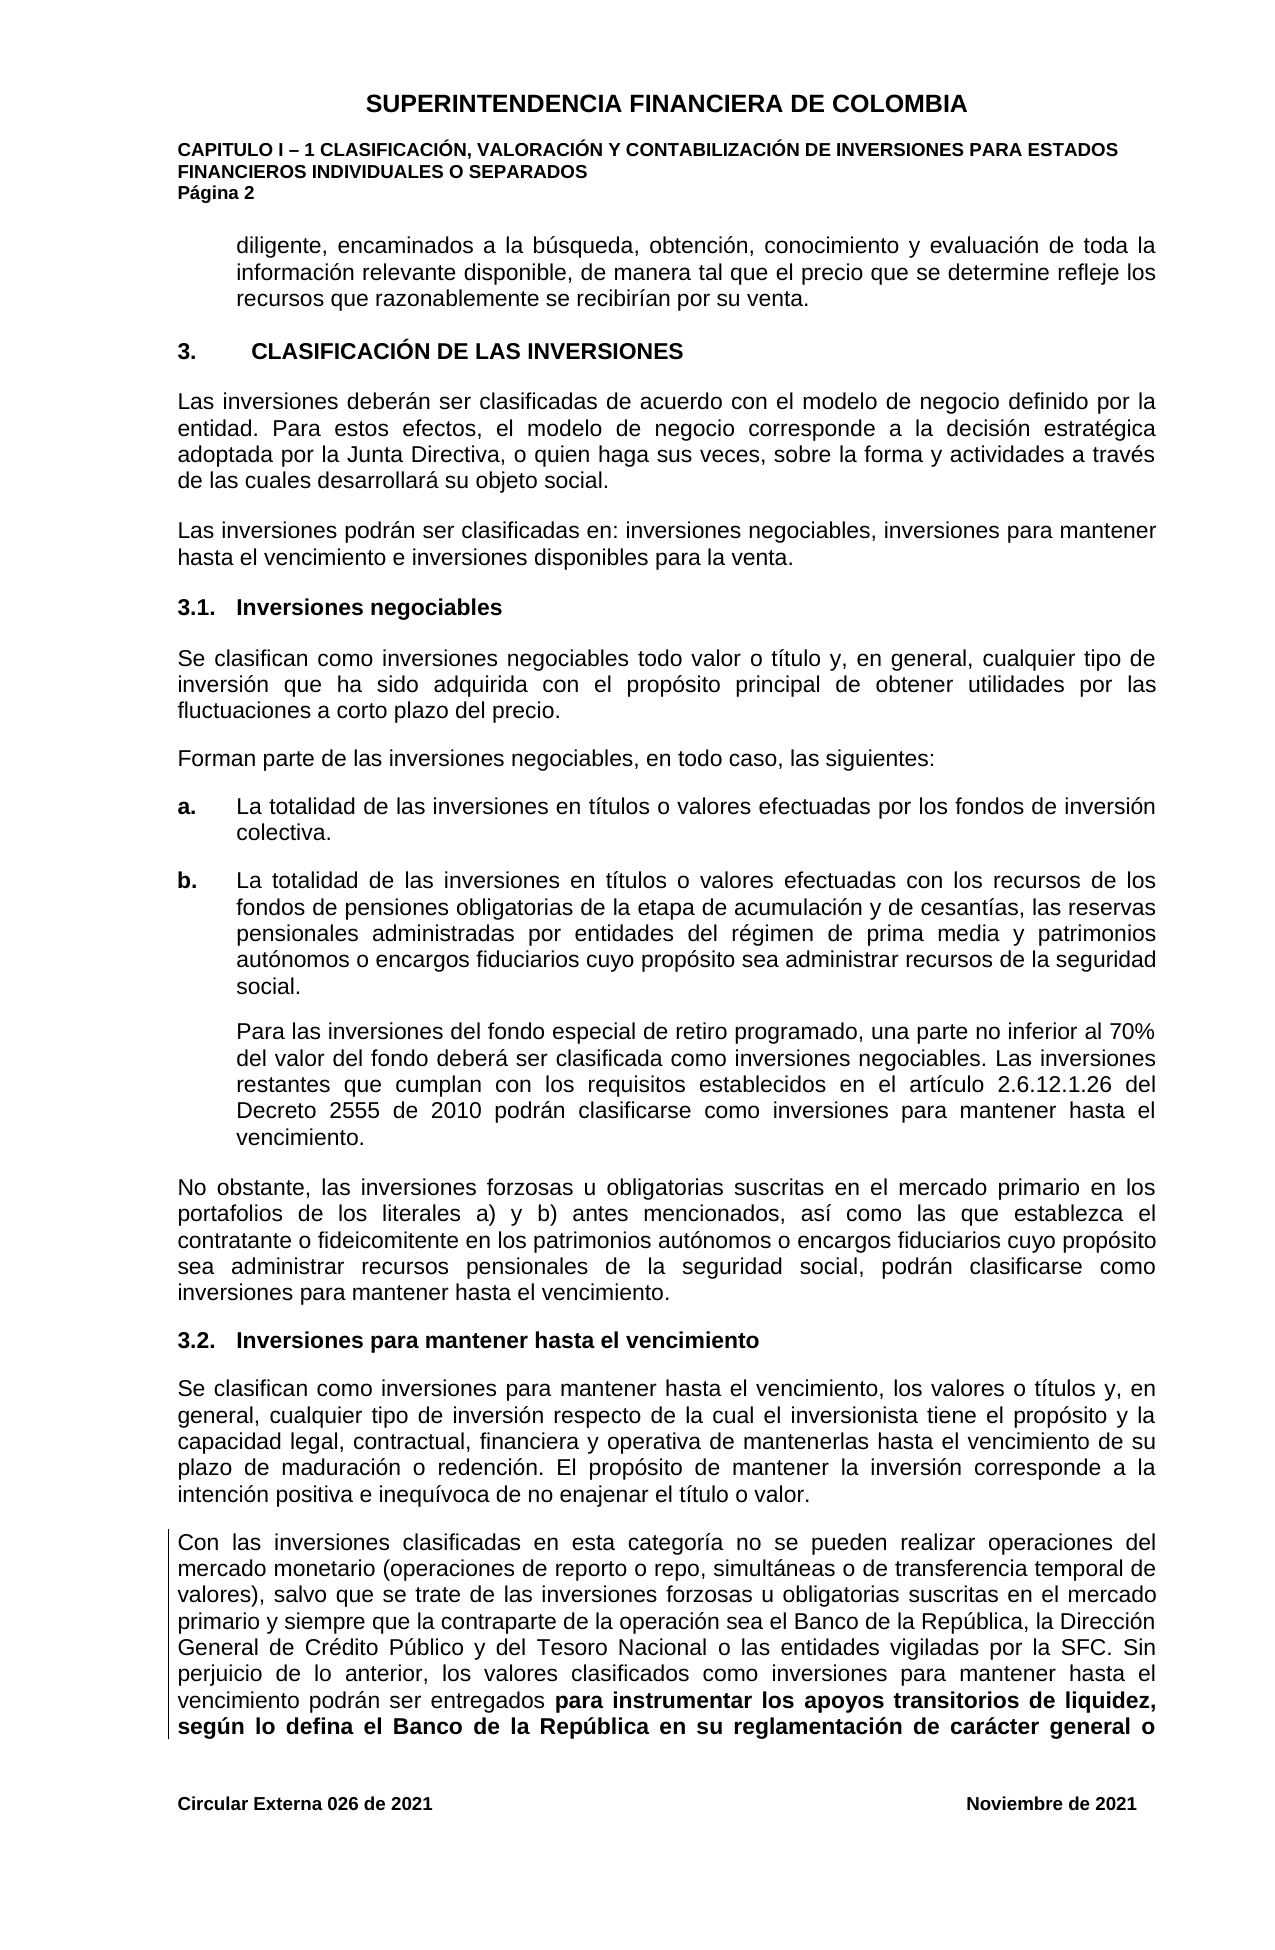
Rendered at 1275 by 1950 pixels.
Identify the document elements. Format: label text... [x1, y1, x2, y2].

text Forman parte de las inversiones negociables, en todo caso, las siguientes: [177, 745, 1157, 771]
text diligente, encaminados a la búsqueda, obtención, conocimiento y evaluación de toda la información relevante disponible, de manera tal que el precio que se determine refleje los recursos que razonablemente se recibirían por su venta. [236, 232, 1157, 311]
subtitle 3.1. Inversiones negociables [177, 594, 1157, 621]
subtitle 3.2. Inversiones para mantener hasta el vencimiento [177, 1327, 1157, 1354]
list La totalidad de las inversiones en títulos o valores efectuadas por los fondos de inversión colectiva. [177, 793, 1157, 846]
list La totalidad de las inversiones en títulos o valores efectuadas con los recursos de los fondos de pensiones obligatorias de la etapa de acumulación y de cesantías, las reservas pensionales administradas por entidades del régimen de prima media y patrimonios autónomos o encargos fiduciarios cuyo propósito sea administrar recursos de la seguridad social. [177, 867, 1157, 999]
text Las inversiones podrán ser clasificadas en: inversiones negociables, inversiones para mantener hasta el vencimiento e inversiones disponibles para la venta. [177, 517, 1157, 570]
text Se clasifican como inversiones negociables todo valor o título y, en general, cualquier tipo de inversión que ha sido adquirida con el propósito principal de obtener utilidades por las fluctuaciones a corto plazo del precio. [177, 644, 1157, 723]
text Se clasifican como inversiones para mantener hasta el vencimiento, los valores o títulos y, en general, cualquier tipo de inversión respecto de la cual el inversionista tiene el propósito y la capacidad legal, contractual, financiera y operativa de mantenerlas hasta el vencimiento de su plazo de maduración o redención. El propósito de mantener la inversión corresponde a la intención positiva e inequívoca de no enajenar el título o valor. [177, 1375, 1157, 1507]
text Las inversiones deberán ser clasificadas de acuerdo con el modelo de negocio definido por la entidad. Para estos efectos, el modelo de negocio corresponde a la decisión estratégica adoptada por la Junta Directiva, o quien haga sus veces, sobre la forma y actividades a través de las cuales desarrollará su objeto social. [177, 388, 1157, 493]
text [177, 1528, 1157, 1739]
subtitle 3. CLASIFICACIÓN DE LAS INVERSIONES [177, 338, 1157, 364]
text Para las inversiones del fondo especial de retiro programado, una parte no inferior al 70% del valor del fondo deberá ser clasificada como inversiones negociables. Las inversiones restantes que cumplan con los requisitos establecidos en el artículo 2.6.12.1.26 del Decreto 2555 de 2010 podrán clasificarse como inversiones para mantener hasta el vencimiento. [236, 1018, 1157, 1150]
text No obstante, las inversiones forzosas u obligatorias suscritas en el mercado primario en los portafolios de los literales a) y b) antes mencionados, así como las que establezca el contratante o fideicomitente en los patrimonios autónomos o encargos fiduciarios cuyo propósito sea administrar recursos pensionales de la seguridad social, podrán clasificarse como inversiones para mantener hasta el vencimiento. [177, 1174, 1157, 1306]
